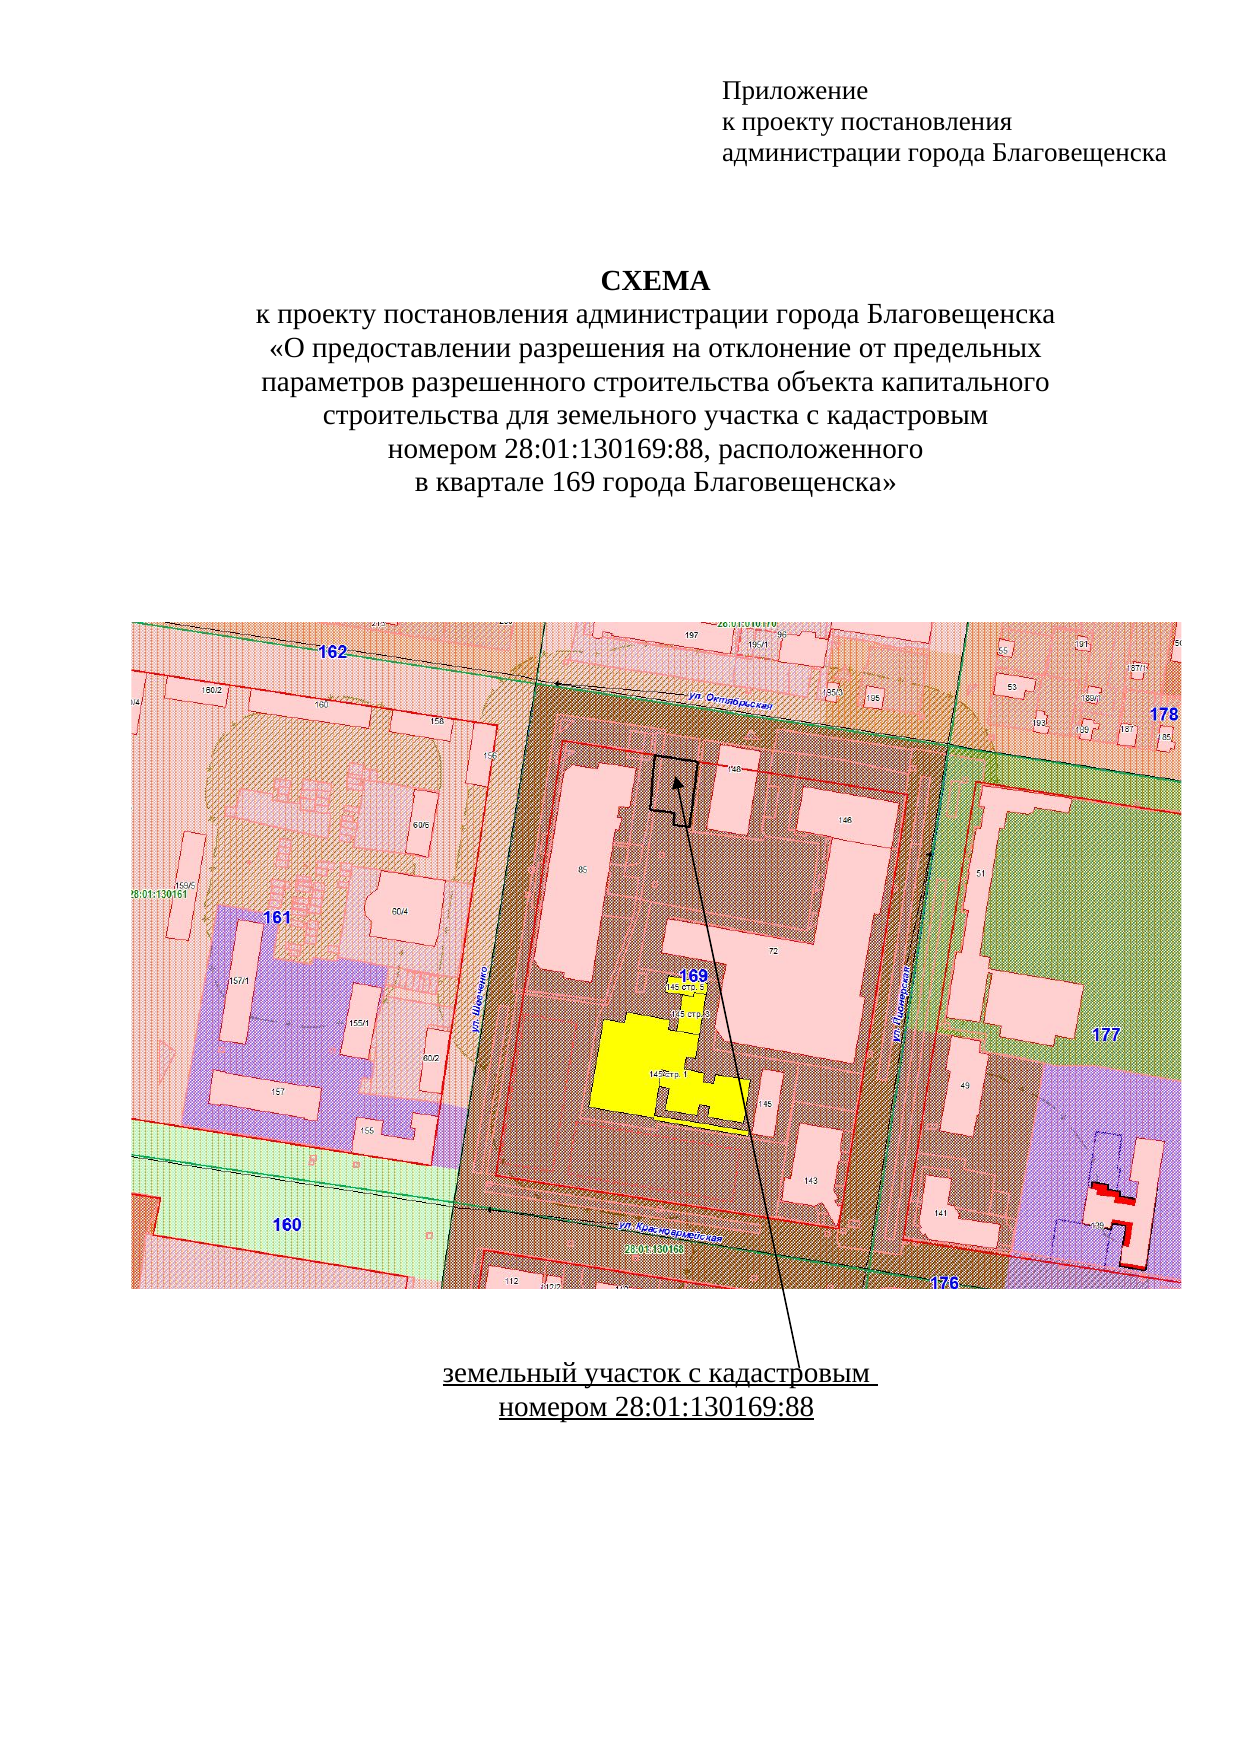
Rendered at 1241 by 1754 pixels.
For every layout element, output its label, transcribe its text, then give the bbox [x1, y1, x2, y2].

text земельный участок с кадастровым [131, 1355, 1181, 1389]
text строительства для земельного участка с кадастровым [131, 397, 1180, 431]
text номером 28:01:130169:88, расположенного [131, 431, 1180, 464]
text в квартале 169 города Благовещенска» [131, 464, 1180, 498]
text «О предоставлении разрешения на отклонение от предельных [131, 330, 1180, 364]
text номером 28:01:130169:88 [131, 1389, 1181, 1422]
text к проекту постановления администрации города Благовещенска [131, 297, 1180, 330]
picture [131, 622, 1182, 1289]
text параметров разрешенного строительства объекта капитального [131, 364, 1180, 397]
text СХЕМА [131, 263, 1180, 297]
